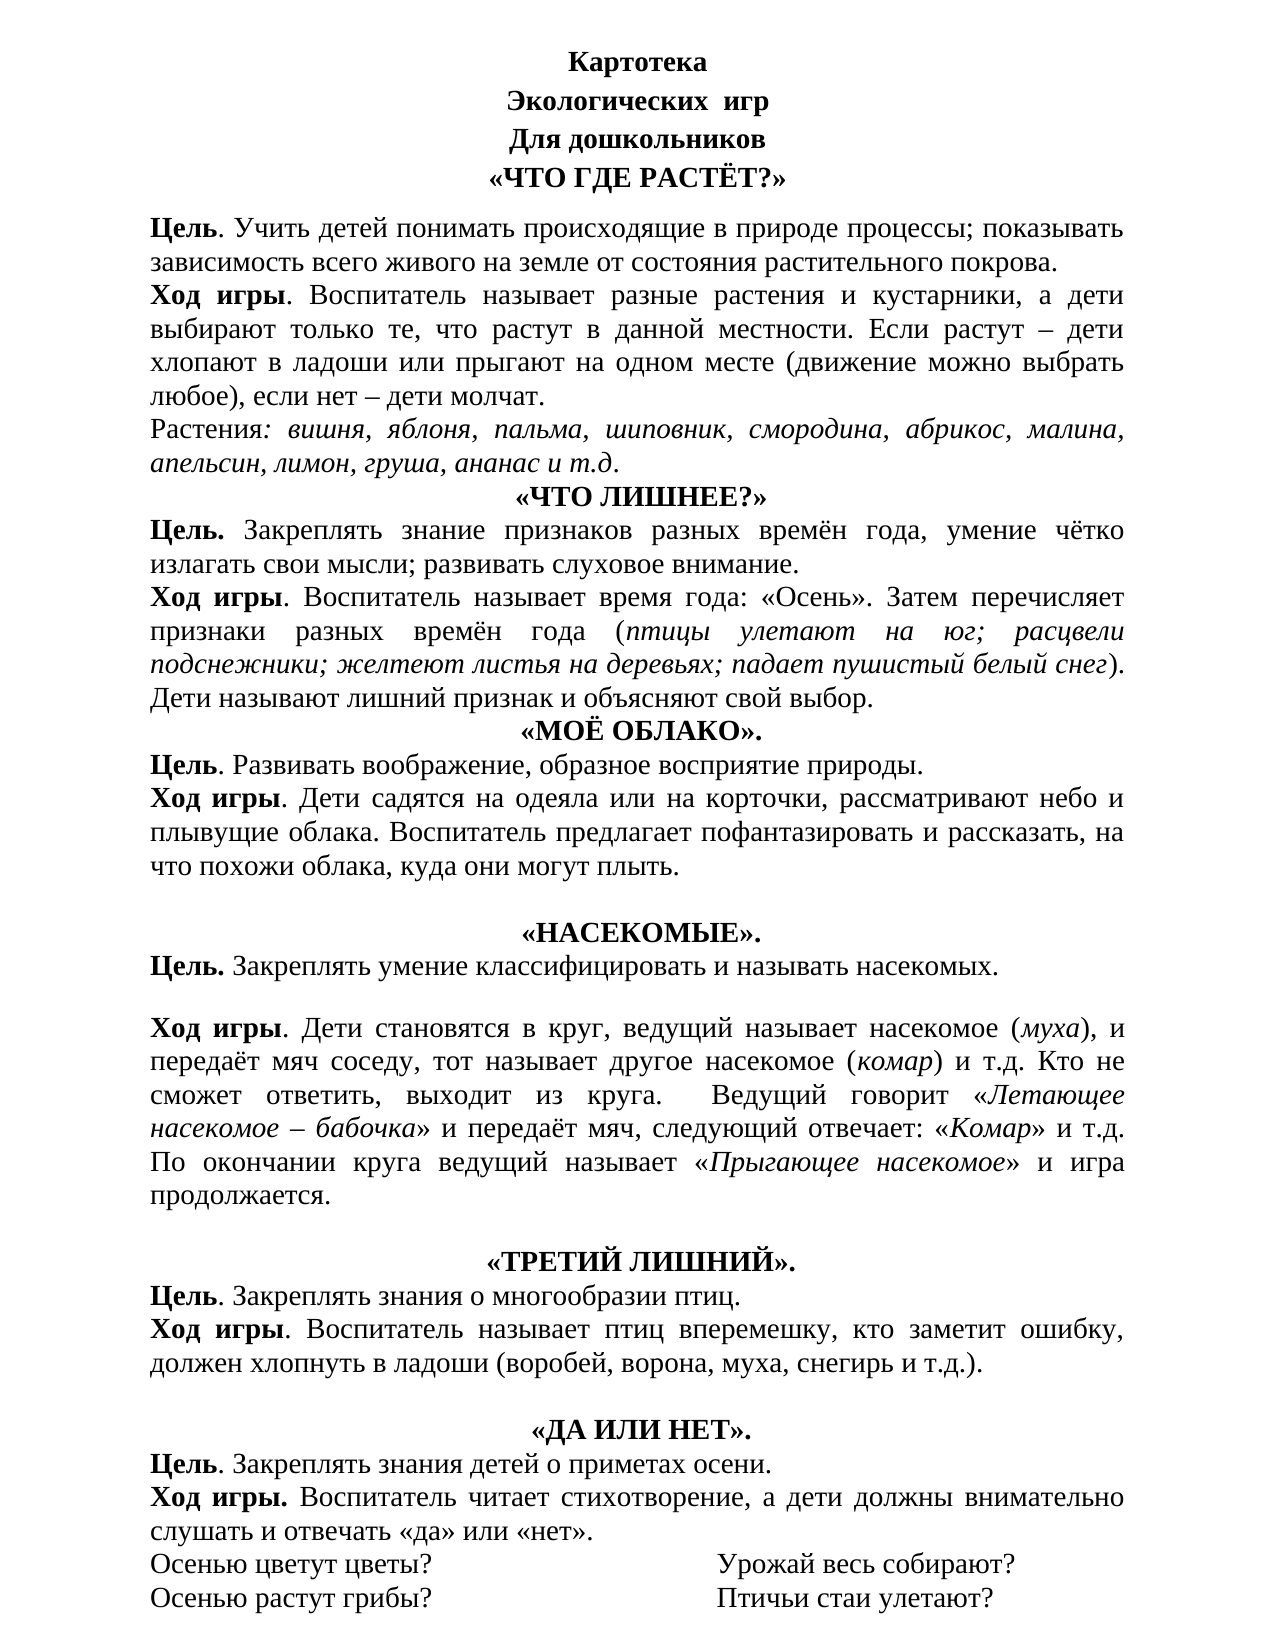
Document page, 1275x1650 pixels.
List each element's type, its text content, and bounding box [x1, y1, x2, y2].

text Картотека [150, 44, 1125, 78]
text Ход игры. Воспитатель называет птиц вперемешку, кто заметит ошибку, должен хлопнуть в ладоши (воробей, ворона, муха, снегирь и т.д.). [150, 1312, 1125, 1379]
text «НАСЕКОМЫЕ». [150, 915, 1125, 948]
text Цель. Развивать воображение, образное восприятие природы. [150, 747, 1125, 781]
text «ЧТО ГДЕ РАСТЁТ?» [150, 160, 1125, 193]
text Экологических игр [150, 83, 1125, 116]
text «МОЁ ОБЛАКО». [150, 713, 1125, 747]
text Цель. Закреплять умение классифицировать и называть насекомых. [150, 948, 1125, 982]
text Цель. Закреплять знание признаков разных времён года, умение чётко излагать свои мысли; развивать слуховое внимание. [150, 512, 1125, 579]
text Осенью цветут цветы? Урожай весь собирают? [150, 1546, 1125, 1580]
text Осенью растут грибы? Птичьи стаи улетают? [150, 1580, 1125, 1613]
text Цель. Закреплять знания детей о приметах осени. [150, 1446, 1125, 1479]
text Ход игры. Воспитатель называет разные растения и кустарники, а дети выбирают только те, что растут в данной местности. Если растут – дети хлопают в ладоши или прыгают на одном месте (движение можно выбрать любое), если нет – дети молчат. [150, 277, 1125, 412]
text Цель. Учить детей понимать происходящие в природе процессы; показывать зависимость всего живого на земле от состояния растительного покрова. [150, 210, 1125, 277]
text Ход игры. Воспитатель читает стихотворение, а дети должны внимательно слушать и отвечать «да» или «нет». [150, 1479, 1125, 1546]
text Растения: вишня, яблоня, пальма, шиповник, смородина, абрикос, малина, апельсин, лимон, груша, ананас и т.д. [150, 412, 1125, 479]
text Ход игры. Дети становятся в круг, ведущий называет насекомое (муха), и передаёт мяч соседу, тот называет другое насекомое (комар) и т.д. Кто не сможет ответить, выходит из круга. Ведущий говорит «Летающее насекомое – бабочка» и передаёт мяч, следующий отвечает: «Комар» и т.д. По окончании круга ведущий называет «Прыгающее насекомое» и игра продолжается. [150, 1010, 1125, 1211]
text «ТРЕТИЙ ЛИШНИЙ». [150, 1244, 1125, 1278]
text «ДА ИЛИ НЕТ». [150, 1412, 1125, 1446]
text Для дошкольников [150, 121, 1125, 155]
text «ЧТО ЛИШНЕЕ?» [150, 479, 1125, 512]
text Ход игры. Воспитатель называет время года: «Осень». Затем перечисляет признаки разных времён года (птицы улетают на юг; расцвели подснежники; желтеют листья на деревьях; падает пушистый белый снег). Дети называют лишний признак и объясняют свой выбор. [150, 579, 1125, 713]
text Цель. Закреплять знания о многообразии птиц. [150, 1278, 1125, 1312]
text Ход игры. Дети садятся на одеяла или на корточки, рассматривают небо и плывущие облака. Воспитатель предлагает пофантазировать и рассказать, на что похожи облака, куда они могут плыть. [150, 781, 1125, 881]
